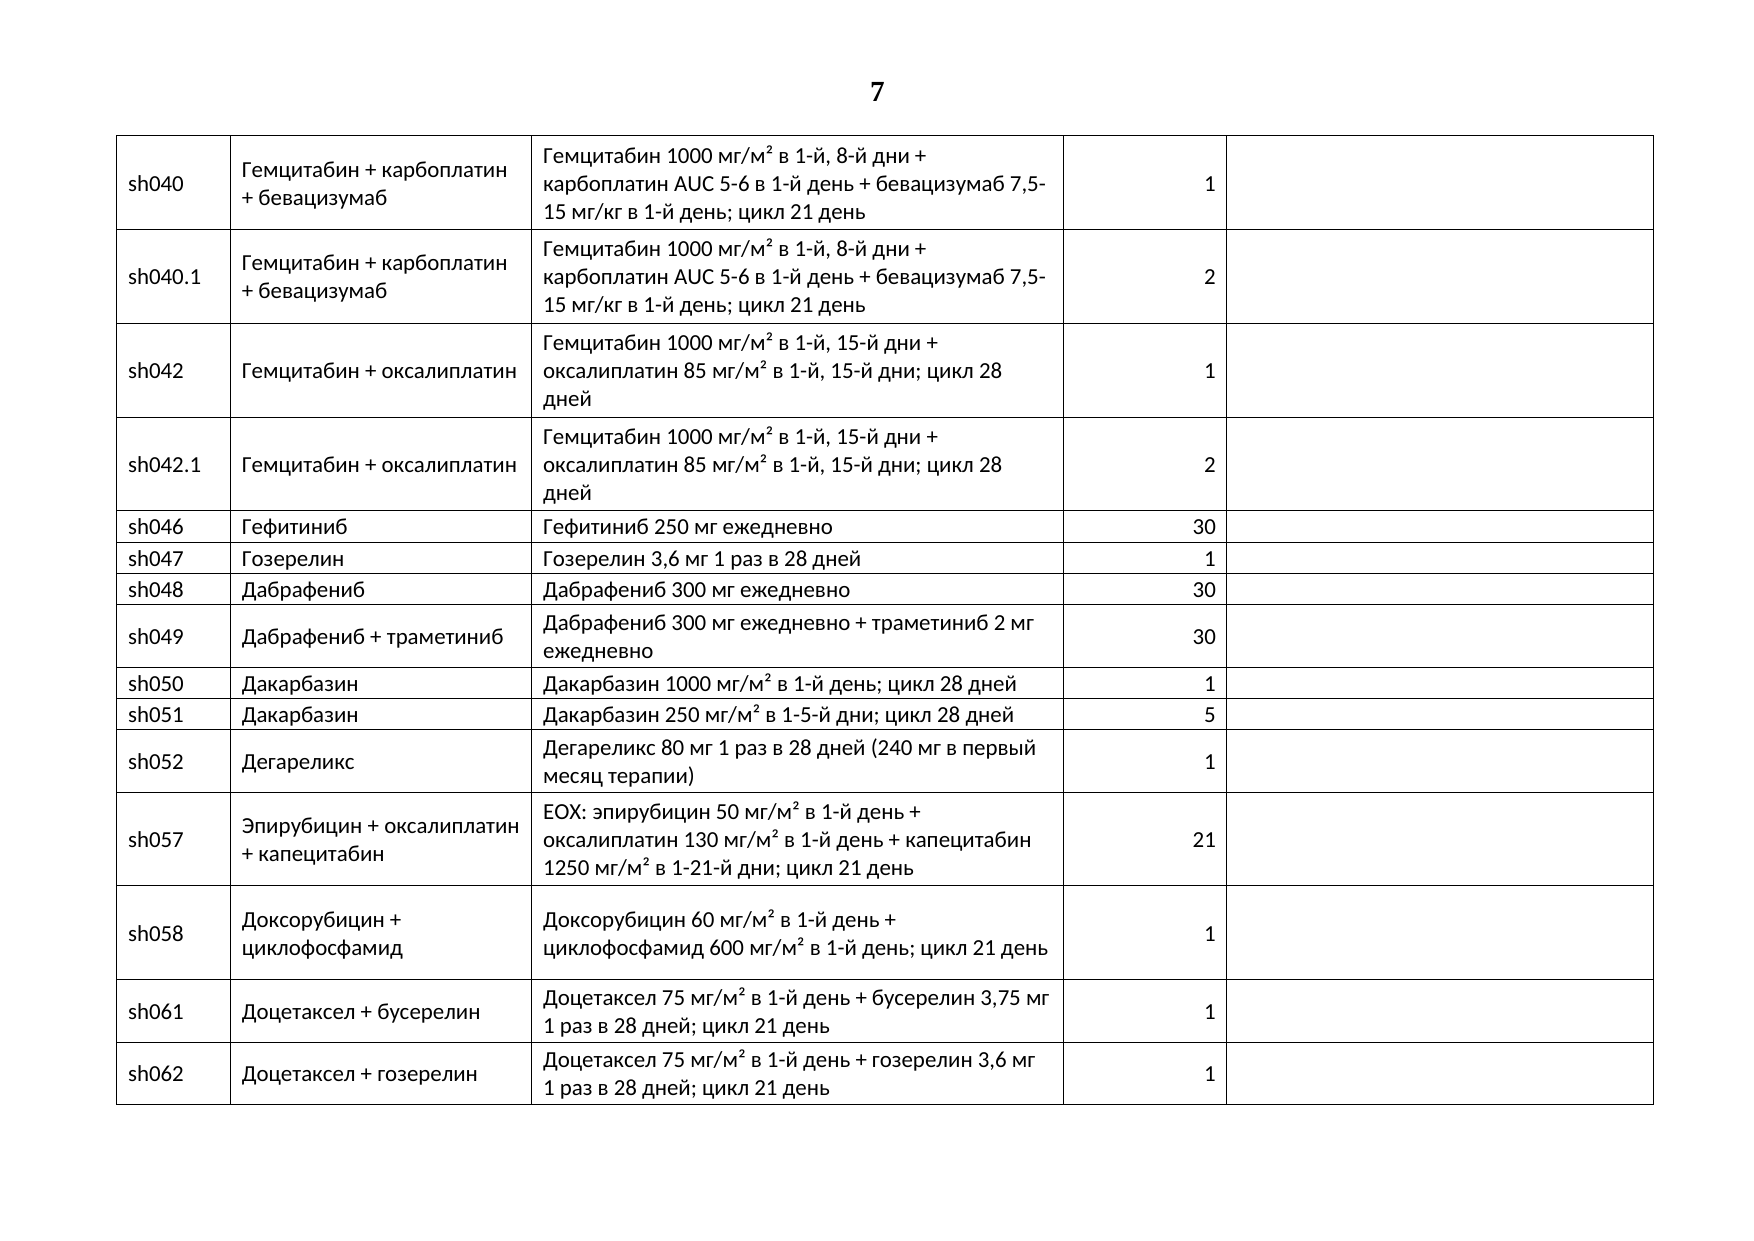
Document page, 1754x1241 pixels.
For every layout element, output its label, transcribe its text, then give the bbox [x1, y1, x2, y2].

table_cell Дабрафениб [231, 574, 531, 604]
table_cell sh042 [117, 324, 230, 417]
table_cell Гозерелин [231, 543, 531, 573]
table_cell 1 [1064, 668, 1226, 698]
table_cell 1 [1064, 324, 1226, 417]
table_cell Эпирубицин + оксалиплатин + капецитабин [231, 793, 531, 885]
table_cell EOX: эпирубицин 50 мг/м² в 1-й день + оксалиплатин 130 мг/м² в 1-й день + капецитабин 1250 мг/м² в 1-21-й дни; цикл 21 день [532, 793, 1063, 885]
table_cell [1227, 886, 1653, 979]
table_cell sh052 [117, 730, 230, 792]
table_cell sh061 [117, 980, 230, 1042]
table_cell Гефитиниб 250 мг ежедневно [532, 511, 1063, 542]
table_cell 30 [1064, 511, 1226, 542]
table_cell [1227, 699, 1653, 729]
table_cell [1227, 230, 1653, 323]
table_cell Гемцитабин 1000 мг/м² в 1-й, 8-й дни + карбоплатин AUC 5-6 в 1-й день + бевацизумаб 7,5-15 мг/кг в 1-й день; цикл 21 день [532, 230, 1063, 323]
table_cell Дабрафениб 300 мг ежедневно [532, 574, 1063, 604]
table_cell Гемцитабин + оксалиплатин [231, 324, 531, 417]
table_cell 2 [1064, 418, 1226, 510]
table_cell sh040.1 [117, 230, 230, 323]
table_cell sh062 [117, 1043, 230, 1104]
table_cell [1227, 668, 1653, 698]
table_cell sh057 [117, 793, 230, 885]
table_cell [1227, 324, 1653, 417]
table_cell 30 [1064, 605, 1226, 667]
table_cell 21 [1064, 793, 1226, 885]
table_cell sh046 [117, 511, 230, 542]
table_cell [1227, 980, 1653, 1042]
table_cell 30 [1064, 574, 1226, 604]
table_cell sh051 [117, 699, 230, 729]
table_cell Дакарбазин [231, 699, 531, 729]
table_cell Гозерелин 3,6 мг 1 раз в 28 дней [532, 543, 1063, 573]
table_cell [1227, 136, 1653, 229]
table_cell Доксорубицин 60 мг/м² в 1-й день + циклофосфамид 600 мг/м² в 1-й день; цикл 21 день [532, 886, 1063, 979]
table_cell 2 [1064, 230, 1226, 323]
table_cell Дакарбазин [231, 668, 531, 698]
table_cell 1 [1064, 886, 1226, 979]
table_cell [1227, 793, 1653, 885]
table_cell [1227, 1043, 1653, 1104]
table_cell Доцетаксел + бусерелин [231, 980, 531, 1042]
table_cell Гемцитабин 1000 мг/м² в 1-й, 15-й дни + оксалиплатин 85 мг/м² в 1-й, 15-й дни; цикл 28 дней [532, 324, 1063, 417]
table_cell Дегареликс 80 мг 1 раз в 28 дней (240 мг в первый месяц терапии) [532, 730, 1063, 792]
table_cell [1227, 418, 1653, 510]
table_cell sh048 [117, 574, 230, 604]
table_cell Доцетаксел + гозерелин [231, 1043, 531, 1104]
table_cell sh047 [117, 543, 230, 573]
table_cell Дегареликс [231, 730, 531, 792]
table_cell Гемцитабин + оксалиплатин [231, 418, 531, 510]
table_cell Дакарбазин 1000 мг/м² в 1-й день; цикл 28 дней [532, 668, 1063, 698]
table_cell sh049 [117, 605, 230, 667]
table_cell [1227, 605, 1653, 667]
table_cell Доксорубицин + циклофосфамид [231, 886, 531, 979]
table_cell 5 [1064, 699, 1226, 729]
table_cell Гемцитабин 1000 мг/м² в 1-й, 15-й дни + оксалиплатин 85 мг/м² в 1-й, 15-й дни; цикл 28 дней [532, 418, 1063, 510]
table_cell Гемцитабин + карбоплатин + бевацизумаб [231, 136, 531, 229]
table_cell sh050 [117, 668, 230, 698]
table_cell Доцетаксел 75 мг/м² в 1-й день + бусерелин 3,75 мг 1 раз в 28 дней; цикл 21 день [532, 980, 1063, 1042]
table_cell sh042.1 [117, 418, 230, 510]
table_cell [1227, 574, 1653, 604]
table_cell [1227, 543, 1653, 573]
table_cell 1 [1064, 543, 1226, 573]
table_cell 1 [1064, 136, 1226, 229]
table_cell Гефитиниб [231, 511, 531, 542]
table_cell 1 [1064, 730, 1226, 792]
table_cell sh058 [117, 886, 230, 979]
table_cell 1 [1064, 980, 1226, 1042]
table_cell Дакарбазин 250 мг/м² в 1-5-й дни; цикл 28 дней [532, 699, 1063, 729]
table_cell [1227, 511, 1653, 542]
table_cell Доцетаксел 75 мг/м² в 1-й день + гозерелин 3,6 мг 1 раз в 28 дней; цикл 21 день [532, 1043, 1063, 1104]
table_cell Дабрафениб + траметиниб [231, 605, 531, 667]
table_cell Гемцитабин 1000 мг/м² в 1-й, 8-й дни + карбоплатин AUC 5-6 в 1-й день + бевацизумаб 7,5-15 мг/кг в 1-й день; цикл 21 день [532, 136, 1063, 229]
table_cell Гемцитабин + карбоплатин + бевацизумаб [231, 230, 531, 323]
table_cell Дабрафениб 300 мг ежедневно + траметиниб 2 мг ежедневно [532, 605, 1063, 667]
table_cell 1 [1064, 1043, 1226, 1104]
table_cell [1227, 730, 1653, 792]
table_cell sh040 [117, 136, 230, 229]
